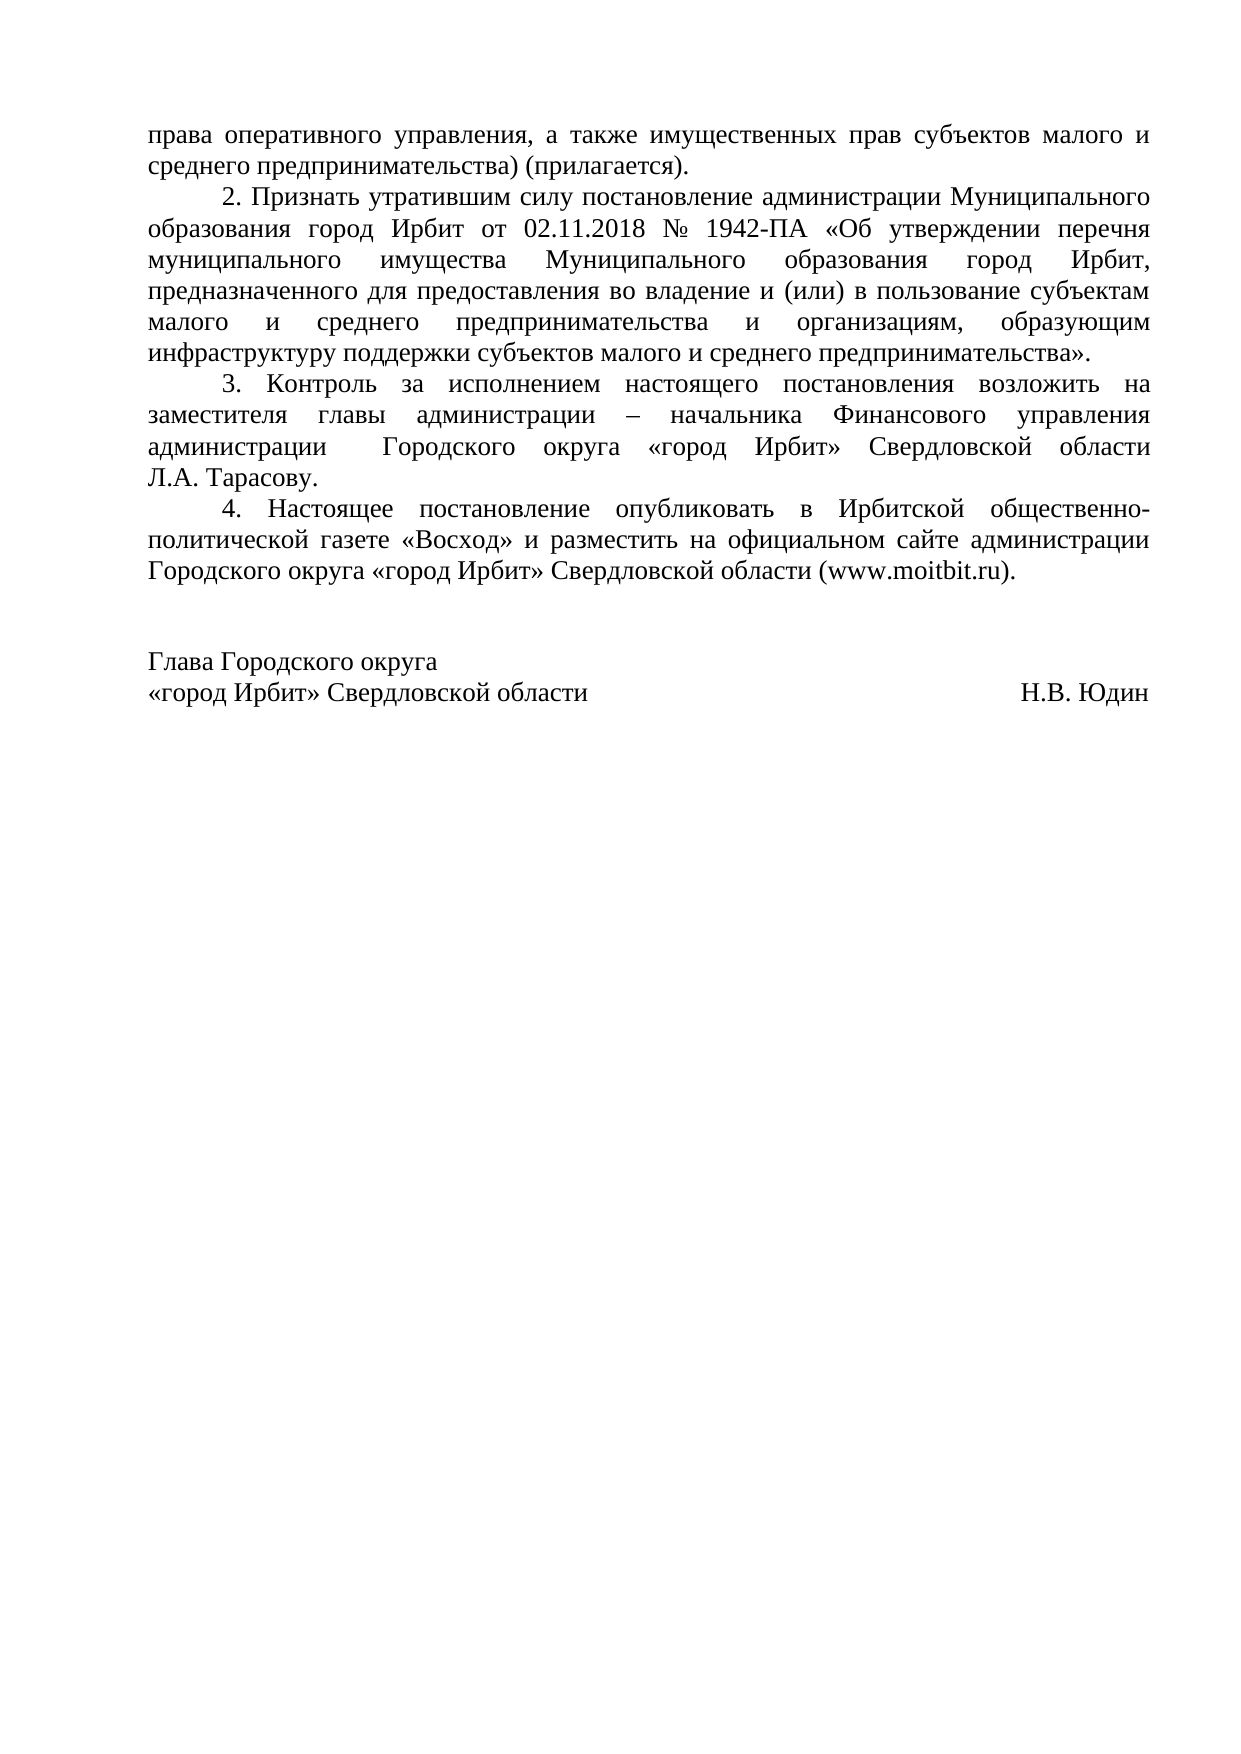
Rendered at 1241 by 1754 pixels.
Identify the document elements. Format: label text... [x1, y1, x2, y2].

text 2. Признать утратившим силу постановление администрации Муниципального образования город Ирбит от 02.11.2018 № 1942-ПА «Об утверждении перечня муниципального имущества Муниципального образования город Ирбит, предназначенного для предоставления во владение и (или) в пользование субъектам малого и среднего предпринимательства и организациям, образующим инфраструктуру поддержки субъектов малого и среднего предпринимательства». [148, 181, 1152, 367]
text Глава Городского округа [148, 644, 1152, 676]
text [148, 118, 1152, 181]
text 3. Контроль за исполнением настоящего постановления возложить на заместителя главы администрации – начальника Финансового управления администрации Городского округа «город Ирбит» Свердловской области Л.А. Тарасову. [148, 367, 1152, 492]
text 4. Настоящее постановление опубликовать в Ирбитской общественно-политической газете «Восход» и разместить на официальном сайте администрации Городского округа «город Ирбит» Свердловской области (www.moitbit.ru). [148, 492, 1152, 585]
text «город Ирбит» Свердловской области Н.В. Юдин [148, 676, 1152, 707]
